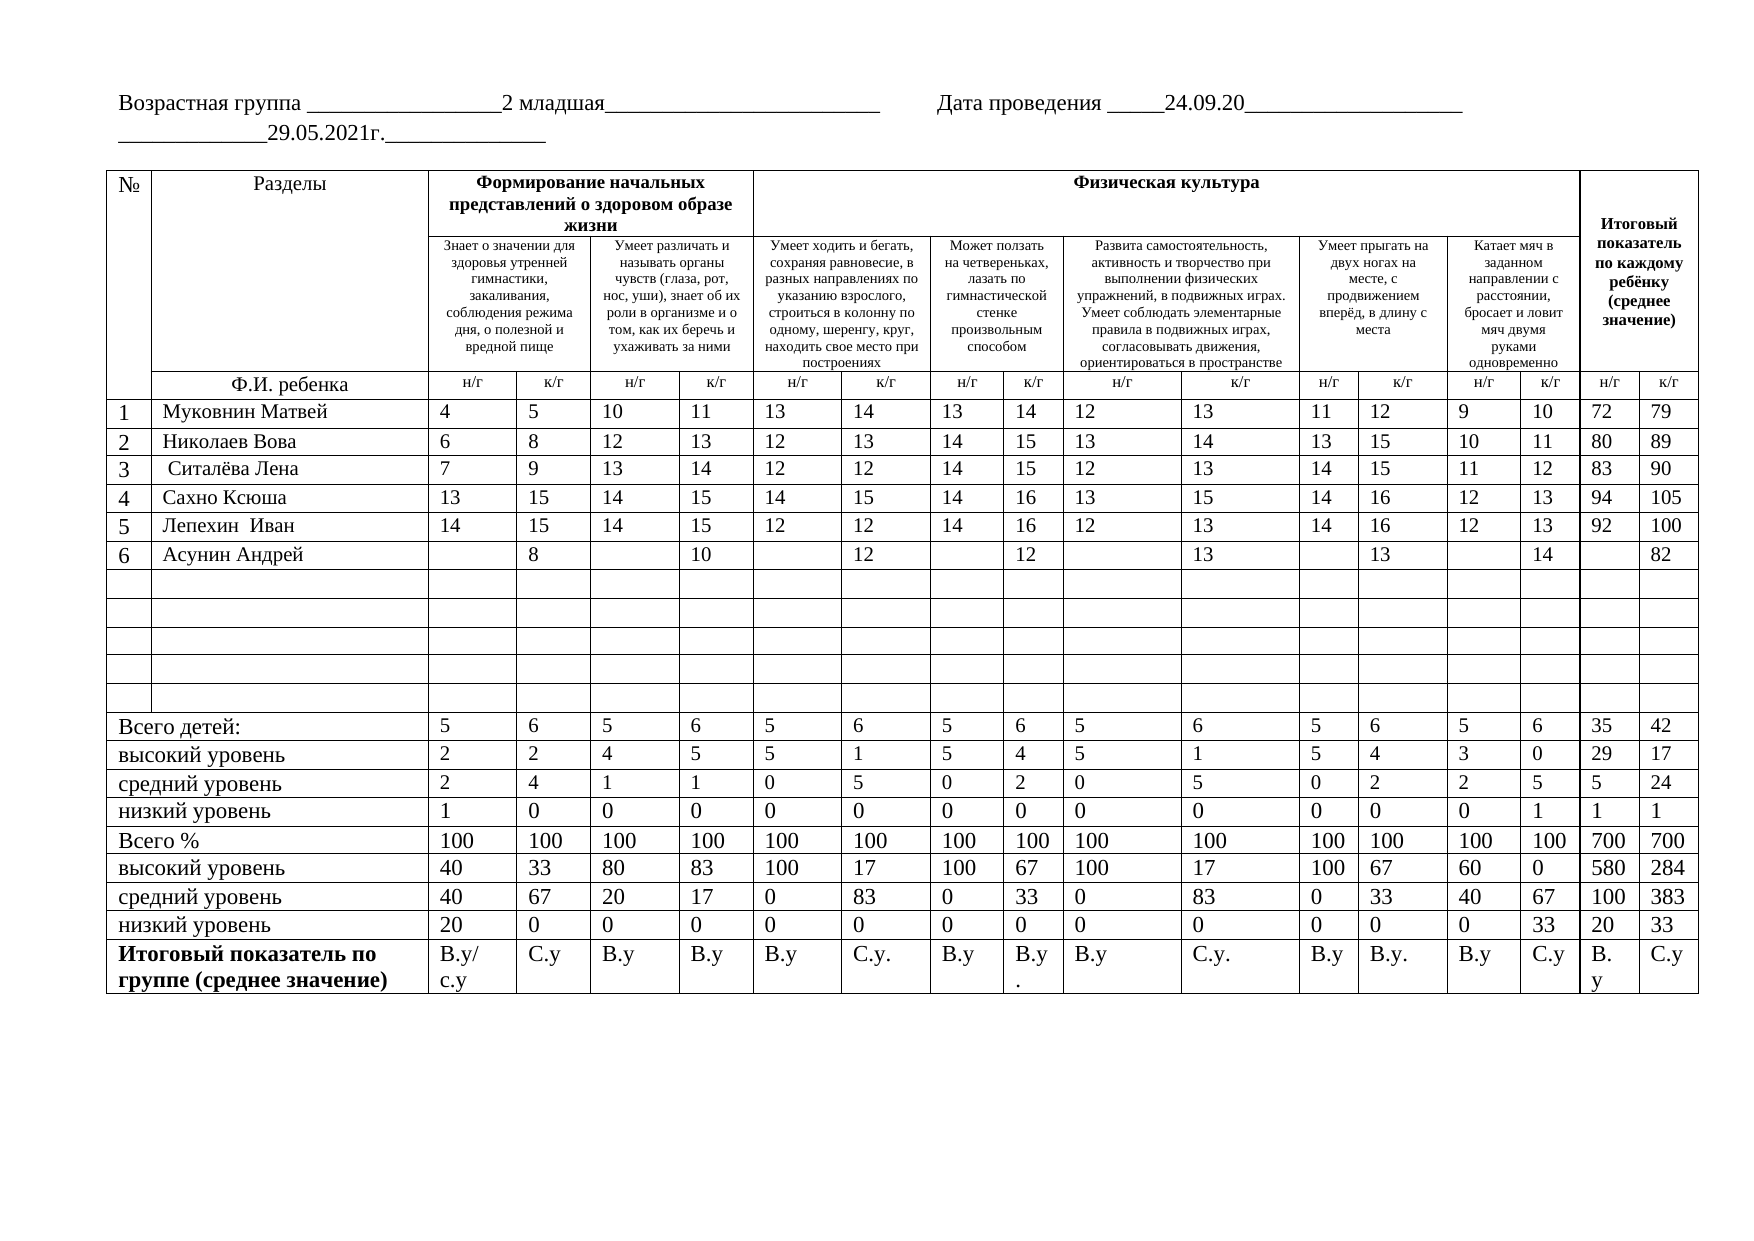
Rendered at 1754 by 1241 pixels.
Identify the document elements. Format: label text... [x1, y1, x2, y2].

table_cell [1182, 655, 1299, 683]
table_cell 13 [591, 456, 679, 484]
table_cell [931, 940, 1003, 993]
table_cell [1064, 684, 1181, 712]
table_cell 40 [1448, 883, 1520, 910]
table_cell [591, 655, 679, 683]
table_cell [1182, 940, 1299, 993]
table_cell 11 [1300, 400, 1358, 427]
table_cell 16 [1004, 485, 1063, 512]
table_cell Ситалёва Лена [152, 456, 428, 484]
table_cell 1 [107, 400, 151, 427]
table_cell 80 [1581, 429, 1639, 455]
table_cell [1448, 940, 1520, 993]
table_cell [1640, 628, 1698, 654]
table_cell [842, 628, 930, 654]
text Возрастная группа _________________2 младшая________________________ Дата проведения _____24.09.20___________________ _____________29.05.2021г.______________ [118, 89, 1636, 145]
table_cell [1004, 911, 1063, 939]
table_cell [591, 542, 679, 568]
table_cell 100 [429, 827, 516, 853]
table_cell 3 [1448, 741, 1520, 769]
table_cell высокий уровень [107, 854, 428, 882]
table_cell [429, 599, 516, 627]
table_cell 0 [1064, 770, 1181, 797]
table_cell н/г [754, 372, 841, 398]
table_cell 94 [1581, 485, 1639, 512]
table_cell 100 [1521, 827, 1579, 853]
table_cell [1064, 599, 1181, 627]
table_cell 14 [1521, 542, 1579, 568]
table_cell 67 [1521, 883, 1579, 910]
table_cell 83 [842, 883, 930, 910]
table_cell 4 [1004, 741, 1063, 769]
table_cell 0 [1300, 883, 1358, 910]
table_cell 0 [1182, 798, 1299, 826]
table_cell 6 [680, 713, 753, 740]
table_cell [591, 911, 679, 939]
table_cell 15 [1359, 456, 1447, 484]
table_cell 100 [1004, 827, 1063, 853]
table_cell 5 [591, 713, 679, 740]
table_cell 6 [1359, 713, 1447, 740]
table_cell 17 [1640, 741, 1698, 769]
table_cell [1064, 628, 1181, 654]
table_cell 6 [107, 542, 151, 568]
table_cell [591, 570, 679, 597]
table_cell Асунин Андрей [152, 542, 428, 568]
table_cell [1448, 542, 1520, 568]
table_cell [1640, 655, 1698, 683]
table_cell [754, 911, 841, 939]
table_cell 5 [1300, 713, 1358, 740]
table_cell [680, 570, 753, 597]
table_cell 0 [1300, 770, 1358, 797]
table_cell [754, 628, 841, 654]
table_cell 14 [931, 485, 1003, 512]
table_cell 1 [1640, 798, 1698, 826]
table_cell [1300, 628, 1358, 654]
table_cell 0 [1300, 798, 1358, 826]
table_cell 1 [1521, 798, 1579, 826]
table_cell 0 [1359, 798, 1447, 826]
table_cell 0 [931, 770, 1003, 797]
table_cell 90 [1640, 456, 1698, 484]
table_cell 0 [842, 798, 930, 826]
table_cell [1359, 628, 1447, 654]
table_cell 8 [517, 429, 590, 455]
table_cell [680, 655, 753, 683]
table_cell 6 [842, 713, 930, 740]
table_cell [1182, 628, 1299, 654]
table_cell 82 [1640, 542, 1698, 568]
table_cell [1640, 684, 1698, 712]
table_cell [680, 628, 753, 654]
table_header Разделы [152, 171, 428, 371]
table_cell 8 [517, 542, 590, 568]
table_cell 29 [1581, 741, 1639, 769]
table_header № [107, 171, 151, 398]
table_cell 12 [1359, 400, 1447, 427]
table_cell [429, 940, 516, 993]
table_cell 13 [1521, 513, 1579, 541]
table_cell 100 [1064, 827, 1181, 853]
table_cell н/г [591, 372, 679, 398]
table_cell [1004, 684, 1063, 712]
table_cell 0 [754, 883, 841, 910]
table_cell [1581, 599, 1639, 627]
table_cell 4 [1359, 741, 1447, 769]
table_cell [1064, 655, 1181, 683]
table_cell 100 [1581, 883, 1639, 910]
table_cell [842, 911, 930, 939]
table_cell 6 [1182, 713, 1299, 740]
table_header Итоговый показатель по каждому ребёнку (среднее значение) [1581, 171, 1698, 371]
table_cell 100 [1300, 827, 1358, 853]
table_cell 79 [1640, 400, 1698, 427]
table_cell к/г [842, 372, 930, 398]
table_cell 13 [680, 429, 753, 455]
table_cell 14 [1004, 400, 1063, 427]
table_cell 14 [1300, 513, 1358, 541]
table_cell 14 [931, 429, 1003, 455]
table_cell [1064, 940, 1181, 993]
table_cell 17 [680, 883, 753, 910]
table_cell [754, 542, 841, 568]
table_cell 5 [1064, 741, 1181, 769]
table_cell 12 [1004, 542, 1063, 568]
table_cell 13 [1300, 429, 1358, 455]
table_cell 12 [1064, 513, 1181, 541]
table_cell 1 [1182, 741, 1299, 769]
table_cell 3 [107, 456, 151, 484]
table_cell 100 [680, 827, 753, 853]
table_cell [842, 599, 930, 627]
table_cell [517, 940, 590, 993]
table_cell 1 [680, 770, 753, 797]
table_cell 4 [107, 485, 151, 512]
table_cell [1300, 570, 1358, 597]
table_cell [517, 570, 590, 597]
table_cell 13 [754, 400, 841, 427]
table_cell [1581, 542, 1639, 568]
table_cell 15 [842, 485, 930, 512]
table_cell 60 [1448, 854, 1520, 882]
table_cell [931, 570, 1003, 597]
table_cell 100 [517, 827, 590, 853]
table_cell [152, 570, 428, 597]
table_cell 14 [1300, 456, 1358, 484]
table_cell [429, 655, 516, 683]
table_cell 14 [931, 456, 1003, 484]
table_cell [754, 655, 841, 683]
table_cell 13 [931, 400, 1003, 427]
table_cell н/г [1581, 372, 1639, 398]
table_cell [1004, 628, 1063, 654]
table_cell 383 [1640, 883, 1698, 910]
table_cell [1521, 655, 1579, 683]
table_cell Всего % [107, 827, 428, 853]
table_cell 10 [1521, 400, 1579, 427]
table_cell 13 [1521, 485, 1579, 512]
table_cell 80 [591, 854, 679, 882]
table_cell Умеет различать и называть органы чувств (глаза, рот, нос, уши), знает об их роли в организме и о том, как их беречь и ухаживать за ними [591, 237, 753, 371]
table_cell [1004, 655, 1063, 683]
table_cell 4 [591, 741, 679, 769]
table_cell 100 [1182, 827, 1299, 853]
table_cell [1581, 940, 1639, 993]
table_cell [152, 628, 428, 654]
table_cell [152, 599, 428, 627]
table_cell 15 [517, 485, 590, 512]
table_cell [1521, 599, 1579, 627]
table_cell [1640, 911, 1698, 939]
table_cell [1640, 599, 1698, 627]
table_cell [1581, 655, 1639, 683]
table_cell 6 [429, 429, 516, 455]
table_cell 12 [1521, 456, 1579, 484]
table_cell 10 [591, 400, 679, 427]
table_cell н/г [1064, 372, 1181, 398]
table_cell 11 [1521, 429, 1579, 455]
table_cell 5 [754, 713, 841, 740]
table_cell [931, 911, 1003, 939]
table_cell 105 [1640, 485, 1698, 512]
table_cell 14 [680, 456, 753, 484]
table_cell [1064, 570, 1181, 597]
table_cell 284 [1640, 854, 1698, 882]
table_cell 12 [754, 429, 841, 455]
table_cell [517, 655, 590, 683]
table_cell Ф.И. ребенка [152, 372, 428, 398]
table_cell 15 [680, 513, 753, 541]
table_cell к/г [1521, 372, 1579, 398]
table_cell [680, 599, 753, 627]
table_cell 12 [591, 429, 679, 455]
table_cell [107, 684, 151, 712]
table_cell [754, 599, 841, 627]
table_cell Всего детей: [107, 713, 428, 740]
table_cell Умеет ходить и бегать, сохраняя равновесие, в разных направлениях по указанию взрослого, строиться в колонну по одному, шеренгу, круг, находить свое место при построениях [754, 237, 930, 371]
table_cell 100 [1448, 827, 1520, 853]
table_cell 15 [1004, 429, 1063, 455]
table_cell Катает мяч в заданном направлении с расстоянии, бросает и ловит мяч двумя руками одновременно [1448, 237, 1579, 371]
table_cell [429, 570, 516, 597]
table_cell 5 [1300, 741, 1358, 769]
table_cell [1448, 570, 1520, 597]
table_cell 580 [1581, 854, 1639, 882]
table_cell 15 [1182, 485, 1299, 512]
table_cell 13 [1182, 542, 1299, 568]
table_cell 100 [1359, 827, 1447, 853]
table_cell 100 [931, 827, 1003, 853]
table_cell 100 [1300, 854, 1358, 882]
table_cell 14 [1300, 485, 1358, 512]
table_cell 6 [1004, 713, 1063, 740]
table_cell [931, 684, 1003, 712]
table_cell 0 [754, 798, 841, 826]
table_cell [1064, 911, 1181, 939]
table_cell 0 [1521, 854, 1579, 882]
table_cell 0 [680, 798, 753, 826]
table_cell 700 [1581, 827, 1639, 853]
table_cell Знает о значении для здоровья утренней гимнастики, закаливания, соблюдения режима дня, о полезной и вредной пище [429, 237, 590, 371]
table_cell [1300, 542, 1358, 568]
table_cell Лепехин Иван [152, 513, 428, 541]
table_cell 83 [1581, 456, 1639, 484]
table_cell [1004, 599, 1063, 627]
table_cell к/г [1182, 372, 1299, 398]
table_cell 100 [754, 827, 841, 853]
table_cell [1581, 684, 1639, 712]
table_cell [1182, 599, 1299, 627]
table_cell 13 [1359, 542, 1447, 568]
table_cell к/г [1004, 372, 1063, 398]
table_cell [152, 655, 428, 683]
table_cell [1448, 628, 1520, 654]
table_cell 100 [931, 854, 1003, 882]
table_cell 12 [1448, 485, 1520, 512]
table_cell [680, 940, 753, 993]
table_cell 15 [517, 513, 590, 541]
table_cell 35 [1581, 713, 1639, 740]
table_cell 5 [1448, 713, 1520, 740]
table_cell 5 [1581, 770, 1639, 797]
table_cell средний уровень [107, 883, 428, 910]
table_cell [1521, 684, 1579, 712]
table_cell 6 [517, 713, 590, 740]
table_cell 1 [842, 741, 930, 769]
table_cell 16 [1004, 513, 1063, 541]
table_cell [429, 542, 516, 568]
table_cell 12 [842, 542, 930, 568]
table_cell 89 [1640, 429, 1698, 455]
table_cell Муковнин Матвей [152, 400, 428, 427]
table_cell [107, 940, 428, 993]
table_cell Умеет прыгать на двух ногах на месте, с продвижением вперёд, в длину с места [1300, 237, 1447, 371]
table_cell 10 [1448, 429, 1520, 455]
table_cell [1359, 684, 1447, 712]
table_cell [1448, 655, 1520, 683]
table_cell [1064, 542, 1181, 568]
table_cell 5 [680, 741, 753, 769]
table_cell 5 [842, 770, 930, 797]
table_cell [842, 684, 930, 712]
table_cell низкий уровень [107, 798, 428, 826]
table_cell [1359, 570, 1447, 597]
table_cell 15 [1359, 429, 1447, 455]
table_cell 0 [517, 798, 590, 826]
table_cell [517, 684, 590, 712]
table_cell [107, 599, 151, 627]
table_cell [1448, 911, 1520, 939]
table_cell н/г [1300, 372, 1358, 398]
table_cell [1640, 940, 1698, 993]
table_cell средний уровень [107, 770, 428, 797]
table_cell [1300, 655, 1358, 683]
table_cell 67 [1004, 854, 1063, 882]
table_cell [754, 570, 841, 597]
table_cell [1640, 570, 1698, 597]
table_cell 100 [1064, 854, 1181, 882]
table_cell 16 [1359, 485, 1447, 512]
table_cell [842, 570, 930, 597]
table_cell 15 [1004, 456, 1063, 484]
table_cell [1300, 599, 1358, 627]
table_cell 15 [680, 485, 753, 512]
table_cell 0 [517, 911, 590, 939]
table_cell 6 [1521, 713, 1579, 740]
table_cell 4 [517, 770, 590, 797]
table_cell 12 [842, 513, 930, 541]
table_cell 700 [1640, 827, 1698, 853]
table_cell 40 [429, 854, 516, 882]
table_cell 13 [429, 485, 516, 512]
table_cell 14 [931, 513, 1003, 541]
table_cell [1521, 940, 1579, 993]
table_cell н/г [429, 372, 516, 398]
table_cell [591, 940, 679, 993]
table_header Физическая культура [754, 171, 1579, 236]
table_cell 2 [429, 770, 516, 797]
table_cell 20 [429, 911, 516, 939]
table_cell [517, 599, 590, 627]
table_cell [429, 628, 516, 654]
table_cell 67 [1359, 854, 1447, 882]
table_cell [107, 628, 151, 654]
table_cell 40 [429, 883, 516, 910]
table_cell [754, 684, 841, 712]
table_cell 0 [1004, 798, 1063, 826]
table_cell [1581, 570, 1639, 597]
table_cell 33 [1359, 883, 1447, 910]
table_cell Развита самостоятельность, активность и творчество при выполнении физических упражнений, в подвижных играх. Умеет соблюдать элементарные правила в подвижных играх, согласовывать движения, ориентироваться в пространстве [1064, 237, 1299, 371]
table_cell 2 [1004, 770, 1063, 797]
table_cell 14 [429, 513, 516, 541]
table_cell [1359, 599, 1447, 627]
table_cell [1521, 628, 1579, 654]
table_cell [931, 599, 1003, 627]
table_cell 2 [107, 429, 151, 455]
table_cell 12 [1064, 456, 1181, 484]
table_cell 72 [1581, 400, 1639, 427]
table_cell 2 [1359, 770, 1447, 797]
table_cell к/г [680, 372, 753, 398]
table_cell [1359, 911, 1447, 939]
table_cell 83 [1182, 883, 1299, 910]
table_cell 14 [591, 485, 679, 512]
table_cell 33 [517, 854, 590, 882]
table_cell 12 [754, 513, 841, 541]
table_cell 0 [1521, 741, 1579, 769]
table_cell 92 [1581, 513, 1639, 541]
table_cell 12 [1064, 400, 1181, 427]
table_cell 5 [754, 741, 841, 769]
table_cell 11 [680, 400, 753, 427]
table_cell 100 [842, 827, 930, 853]
table_cell Может ползать на четвереньках, лазать по гимнастической стенке произвольным способом [931, 237, 1063, 371]
table_cell 14 [754, 485, 841, 512]
table_cell 42 [1640, 713, 1698, 740]
table_cell 12 [754, 456, 841, 484]
table_cell 10 [680, 542, 753, 568]
table_cell 13 [842, 429, 930, 455]
table_cell 14 [591, 513, 679, 541]
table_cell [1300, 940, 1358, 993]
table_cell 0 [591, 798, 679, 826]
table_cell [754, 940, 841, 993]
table_cell 5 [1064, 713, 1181, 740]
table_header Формирование начальных представлений о здоровом образе жизни [429, 171, 753, 236]
table_cell 13 [1182, 456, 1299, 484]
table_cell 0 [754, 770, 841, 797]
table_cell 0 [931, 883, 1003, 910]
table_cell 67 [517, 883, 590, 910]
table_cell 1 [429, 798, 516, 826]
table_cell 12 [1448, 513, 1520, 541]
table_cell 2 [429, 741, 516, 769]
table_cell 17 [1182, 854, 1299, 882]
table_cell 13 [1064, 485, 1181, 512]
table_cell [429, 684, 516, 712]
table_cell [1300, 684, 1358, 712]
table_cell н/г [931, 372, 1003, 398]
table_cell [931, 628, 1003, 654]
table_cell [591, 684, 679, 712]
table_cell [591, 628, 679, 654]
table_cell Сахно Ксюша [152, 485, 428, 512]
table_cell 12 [842, 456, 930, 484]
table_cell [107, 655, 151, 683]
table_cell 5 [517, 400, 590, 427]
table_cell 14 [1182, 429, 1299, 455]
table_cell 0 [1448, 798, 1520, 826]
table_cell [517, 628, 590, 654]
table_cell [1448, 599, 1520, 627]
table_cell 100 [754, 854, 841, 882]
table_cell 0 [1064, 798, 1181, 826]
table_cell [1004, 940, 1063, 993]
table_cell [931, 655, 1003, 683]
table_cell 4 [429, 400, 516, 427]
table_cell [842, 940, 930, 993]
table_cell 5 [107, 513, 151, 541]
table_cell низкий уровень [107, 911, 428, 939]
table_cell к/г [517, 372, 590, 398]
table_cell [1182, 570, 1299, 597]
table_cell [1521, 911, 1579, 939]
table_cell 1 [1581, 798, 1639, 826]
table_cell 24 [1640, 770, 1698, 797]
table_cell 13 [1182, 400, 1299, 427]
table_cell 83 [680, 854, 753, 882]
table_cell [1004, 570, 1063, 597]
table_cell к/г [1640, 372, 1698, 398]
table_cell 17 [842, 854, 930, 882]
table_cell [1182, 684, 1299, 712]
table_cell 2 [517, 741, 590, 769]
table_cell 13 [1064, 429, 1181, 455]
table_cell 9 [1448, 400, 1520, 427]
table_cell 9 [517, 456, 590, 484]
table_cell [152, 684, 428, 712]
table_cell н/г [1448, 372, 1520, 398]
table_cell 100 [591, 827, 679, 853]
table_cell 0 [1064, 883, 1181, 910]
table_cell 13 [1182, 513, 1299, 541]
table_cell Николаев Вова [152, 429, 428, 455]
table_cell 20 [591, 883, 679, 910]
table_cell 14 [842, 400, 930, 427]
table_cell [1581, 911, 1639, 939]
table_cell 2 [1448, 770, 1520, 797]
table_cell к/г [1359, 372, 1447, 398]
table_cell [591, 599, 679, 627]
table_cell 16 [1359, 513, 1447, 541]
table_cell [1359, 655, 1447, 683]
table_cell 7 [429, 456, 516, 484]
table_cell [931, 542, 1003, 568]
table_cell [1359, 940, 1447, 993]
table_cell 5 [931, 713, 1003, 740]
table_cell 100 [1640, 513, 1698, 541]
table_cell 11 [1448, 456, 1520, 484]
table_cell 5 [429, 713, 516, 740]
table_cell [1581, 628, 1639, 654]
table_cell [842, 655, 930, 683]
table_cell 33 [1004, 883, 1063, 910]
table_cell [680, 684, 753, 712]
table_cell [1448, 684, 1520, 712]
table_cell 0 [931, 798, 1003, 826]
table_cell 5 [1182, 770, 1299, 797]
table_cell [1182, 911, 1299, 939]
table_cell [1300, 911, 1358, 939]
table_cell высокий уровень [107, 741, 428, 769]
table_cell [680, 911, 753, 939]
table_cell 1 [591, 770, 679, 797]
table_cell [107, 570, 151, 597]
table_cell [1521, 570, 1579, 597]
table_cell 5 [1521, 770, 1579, 797]
table_cell 5 [931, 741, 1003, 769]
